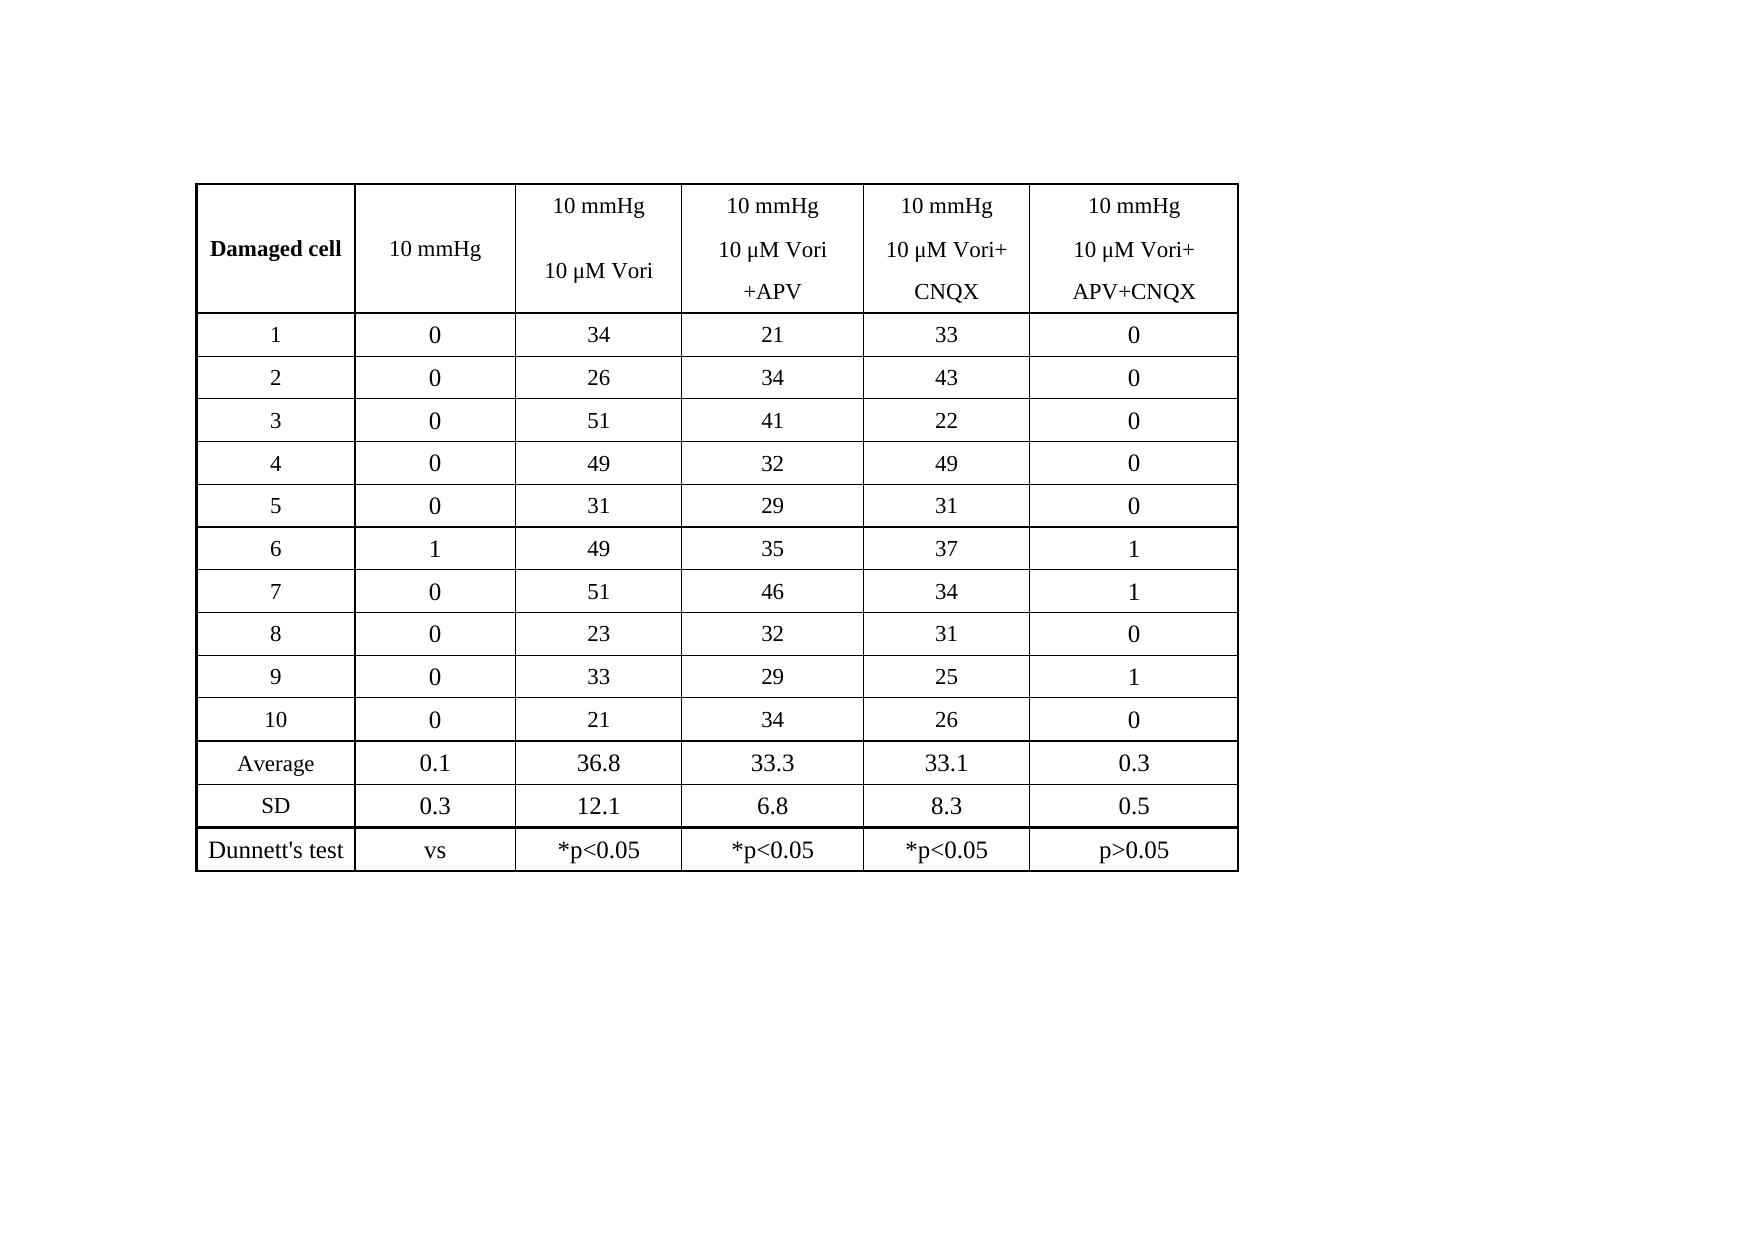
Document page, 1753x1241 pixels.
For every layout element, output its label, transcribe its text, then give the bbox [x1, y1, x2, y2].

table_cell 46 [682, 570, 863, 612]
table_cell 0 [356, 656, 515, 697]
table_cell 8.3 [864, 785, 1029, 826]
table_cell 31 [864, 485, 1029, 526]
table_cell 22 [864, 399, 1029, 441]
table_header 10 mmHg [356, 185, 515, 312]
table_cell 6.8 [682, 785, 863, 826]
table_cell *p<0.05 [516, 829, 681, 870]
table_cell 34 [864, 570, 1029, 612]
table_cell 4 [198, 442, 354, 484]
table_cell p>0.05 [1030, 829, 1237, 870]
table_cell 51 [516, 399, 681, 441]
table_cell *p<0.05 [682, 829, 863, 870]
table_cell 49 [516, 442, 681, 484]
table_cell 10 μM Vori +APV [682, 226, 863, 312]
table_cell 32 [682, 442, 863, 484]
table_cell 0 [1030, 698, 1237, 740]
table_cell 31 [864, 613, 1029, 654]
table_cell 41 [682, 399, 863, 441]
table_cell 49 [864, 442, 1029, 484]
table_cell 43 [864, 357, 1029, 398]
table_cell 1 [1030, 656, 1237, 697]
table_cell 1 [1030, 570, 1237, 612]
table_cell 34 [682, 698, 863, 740]
table_cell 0.3 [356, 785, 515, 826]
table_cell 33.3 [682, 742, 863, 784]
table_cell 37 [864, 528, 1029, 569]
table_cell 0 [1030, 399, 1237, 441]
table_cell 0 [356, 570, 515, 612]
table_cell 0.1 [356, 742, 515, 784]
table_cell 6 [198, 528, 354, 569]
table_cell 2 [198, 357, 354, 398]
table_cell 49 [516, 528, 681, 569]
table_cell 1 [1030, 528, 1237, 569]
table_cell 31 [516, 485, 681, 526]
table_cell 0 [356, 485, 515, 526]
table_cell 0 [356, 357, 515, 398]
table_header Damaged cell [198, 185, 354, 312]
table_cell 0 [1030, 357, 1237, 398]
table_cell 3 [198, 399, 354, 441]
table_cell 0 [1030, 314, 1237, 356]
table_cell 26 [864, 698, 1029, 740]
table_header 10 mmHg [516, 185, 681, 226]
table_cell 1 [198, 314, 354, 356]
table_cell 0 [1030, 485, 1237, 526]
table_cell 0.3 [1030, 742, 1237, 784]
table_cell 25 [864, 656, 1029, 697]
table_cell 35 [682, 528, 863, 569]
table_cell 33.1 [864, 742, 1029, 784]
table_cell 10 μM Vori [516, 226, 681, 312]
table_cell 26 [516, 357, 681, 398]
table_cell 0 [356, 314, 515, 356]
table_cell 12.1 [516, 785, 681, 826]
table_cell 0 [356, 613, 515, 654]
table_cell 0.5 [1030, 785, 1237, 826]
table_cell 34 [682, 357, 863, 398]
table_cell 36.8 [516, 742, 681, 784]
table_cell 32 [682, 613, 863, 654]
table_cell 0 [356, 698, 515, 740]
table_header 10 mmHg [864, 185, 1029, 226]
table_cell 51 [516, 570, 681, 612]
table_cell 33 [864, 314, 1029, 356]
table_cell 29 [682, 485, 863, 526]
table_cell 7 [198, 570, 354, 612]
table_cell 10 [198, 698, 354, 740]
table_cell 33 [516, 656, 681, 697]
table_cell 10 μM Vori+ CNQX [864, 226, 1029, 312]
table_cell 9 [198, 656, 354, 697]
table_cell 0 [1030, 442, 1237, 484]
table_cell 0 [1030, 613, 1237, 654]
table_cell 34 [516, 314, 681, 356]
table_cell 5 [198, 485, 354, 526]
table_cell 8 [198, 613, 354, 654]
table_header 10 mmHg [682, 185, 863, 226]
table_cell 29 [682, 656, 863, 697]
table_cell Average [198, 742, 354, 784]
table_cell *p<0.05 [864, 829, 1029, 870]
table_cell 23 [516, 613, 681, 654]
table_cell 10 μM Vori+ APV+CNQX [1030, 226, 1237, 312]
table_cell 1 [356, 528, 515, 569]
table_cell 0 [356, 442, 515, 484]
table_cell 21 [516, 698, 681, 740]
table_cell 21 [682, 314, 863, 356]
table_header 10 mmHg [1030, 185, 1237, 226]
table_cell SD [198, 785, 354, 826]
table_cell 0 [356, 399, 515, 441]
table_cell Dunnett's test [198, 829, 354, 870]
table_cell vs [356, 829, 515, 870]
